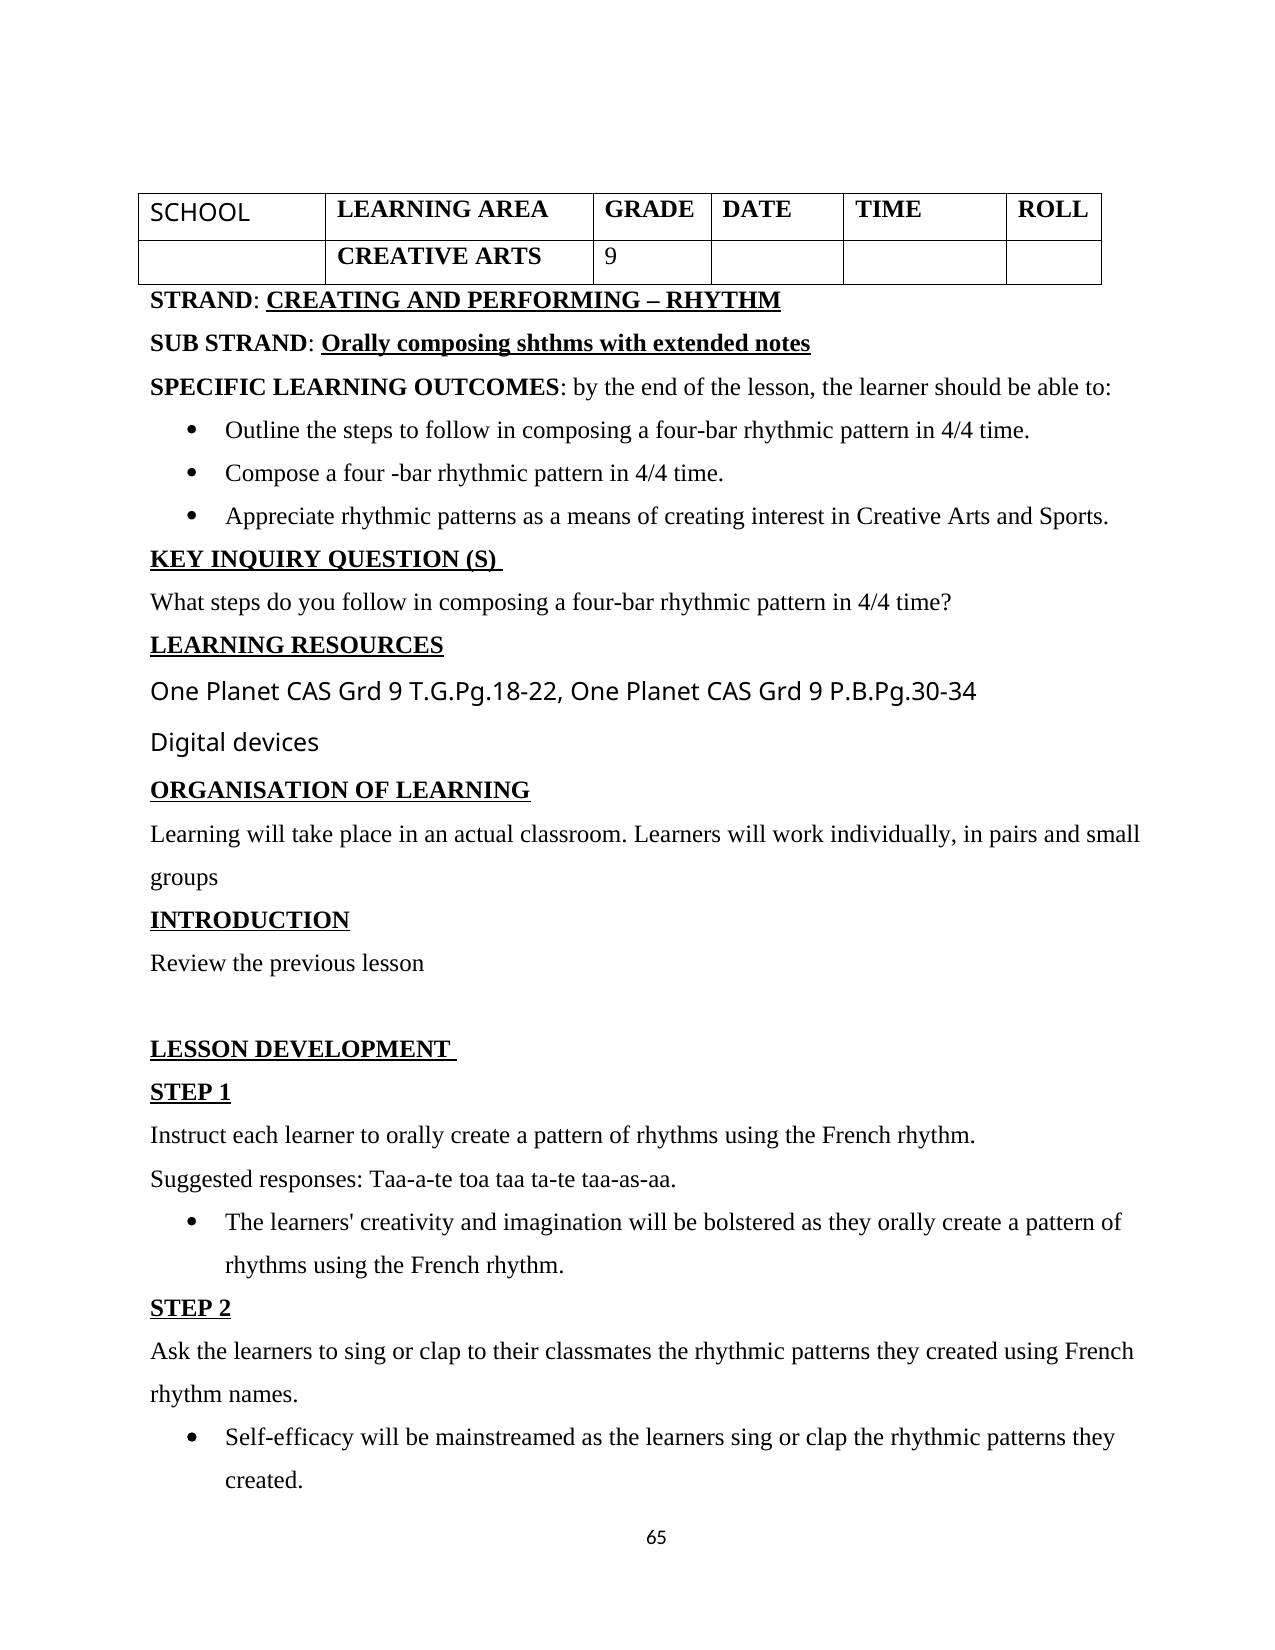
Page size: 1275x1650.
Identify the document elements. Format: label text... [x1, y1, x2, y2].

text LEARNING RESOURCES [150, 630, 1162, 659]
text SPECIFIC LEARNING OUTCOMES: by the end of the lesson, the learner should be able to: [150, 372, 1162, 400]
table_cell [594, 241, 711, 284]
list The learners' creativity and imagination will be bolstered as they orally create a pattern of rhythms using the French rhythm. [187, 1207, 1162, 1279]
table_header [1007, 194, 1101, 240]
text Digital devices [150, 724, 1162, 758]
text ORGANISATION OF LEARNING [150, 776, 1162, 804]
text Instruct each learner to orally create a pattern of rhythms using the French rhythm. [150, 1121, 1162, 1149]
list Compose a four -bar rhythmic pattern in 4/4 time. [187, 458, 1162, 487]
text INTRODUCTION [150, 905, 1162, 934]
text STEP 1 [150, 1077, 1162, 1106]
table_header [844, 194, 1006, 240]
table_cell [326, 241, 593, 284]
text STRAND: CREATING AND PERFORMING – RHYTHM [150, 285, 1162, 314]
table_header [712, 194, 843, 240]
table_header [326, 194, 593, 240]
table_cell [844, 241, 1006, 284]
text Suggested responses: Taa-a-te toa taa ta-te taa-as-aa. [150, 1164, 1162, 1192]
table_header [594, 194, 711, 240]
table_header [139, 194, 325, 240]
text SUB STRAND: Orally composing shthms with extended notes [150, 328, 1162, 357]
text STEP 2 [150, 1293, 1162, 1322]
list Self-efficacy will be mainstreamed as the learners sing or clap the rhythmic patterns they created. [187, 1422, 1162, 1494]
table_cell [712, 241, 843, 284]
text Learning will take place in an actual classroom. Learners will work individually, in pairs and small groups [150, 819, 1162, 891]
list Outline the steps to follow in composing a four-bar rhythmic pattern in 4/4 time. [187, 415, 1162, 443]
text One Planet CAS Grd 9 T.G.Pg.18-22, One Planet CAS Grd 9 P.B.Pg.30-34 [150, 673, 1162, 707]
text Ask the learners to sing or clap to their classmates the rhythmic patterns they created using French rhythm names. [150, 1336, 1162, 1408]
text What steps do you follow in composing a four-bar rhythmic pattern in 4/4 time? [150, 587, 1162, 616]
text Review the previous lesson [150, 948, 1162, 977]
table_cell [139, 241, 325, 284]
text KEY INQUIRY QUESTION (S) [150, 544, 1162, 573]
text LESSON DEVELOPMENT [150, 1034, 1162, 1063]
list Appreciate rhythmic patterns as a means of creating interest in Creative Arts and Sports. [187, 501, 1162, 530]
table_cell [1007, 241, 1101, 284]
